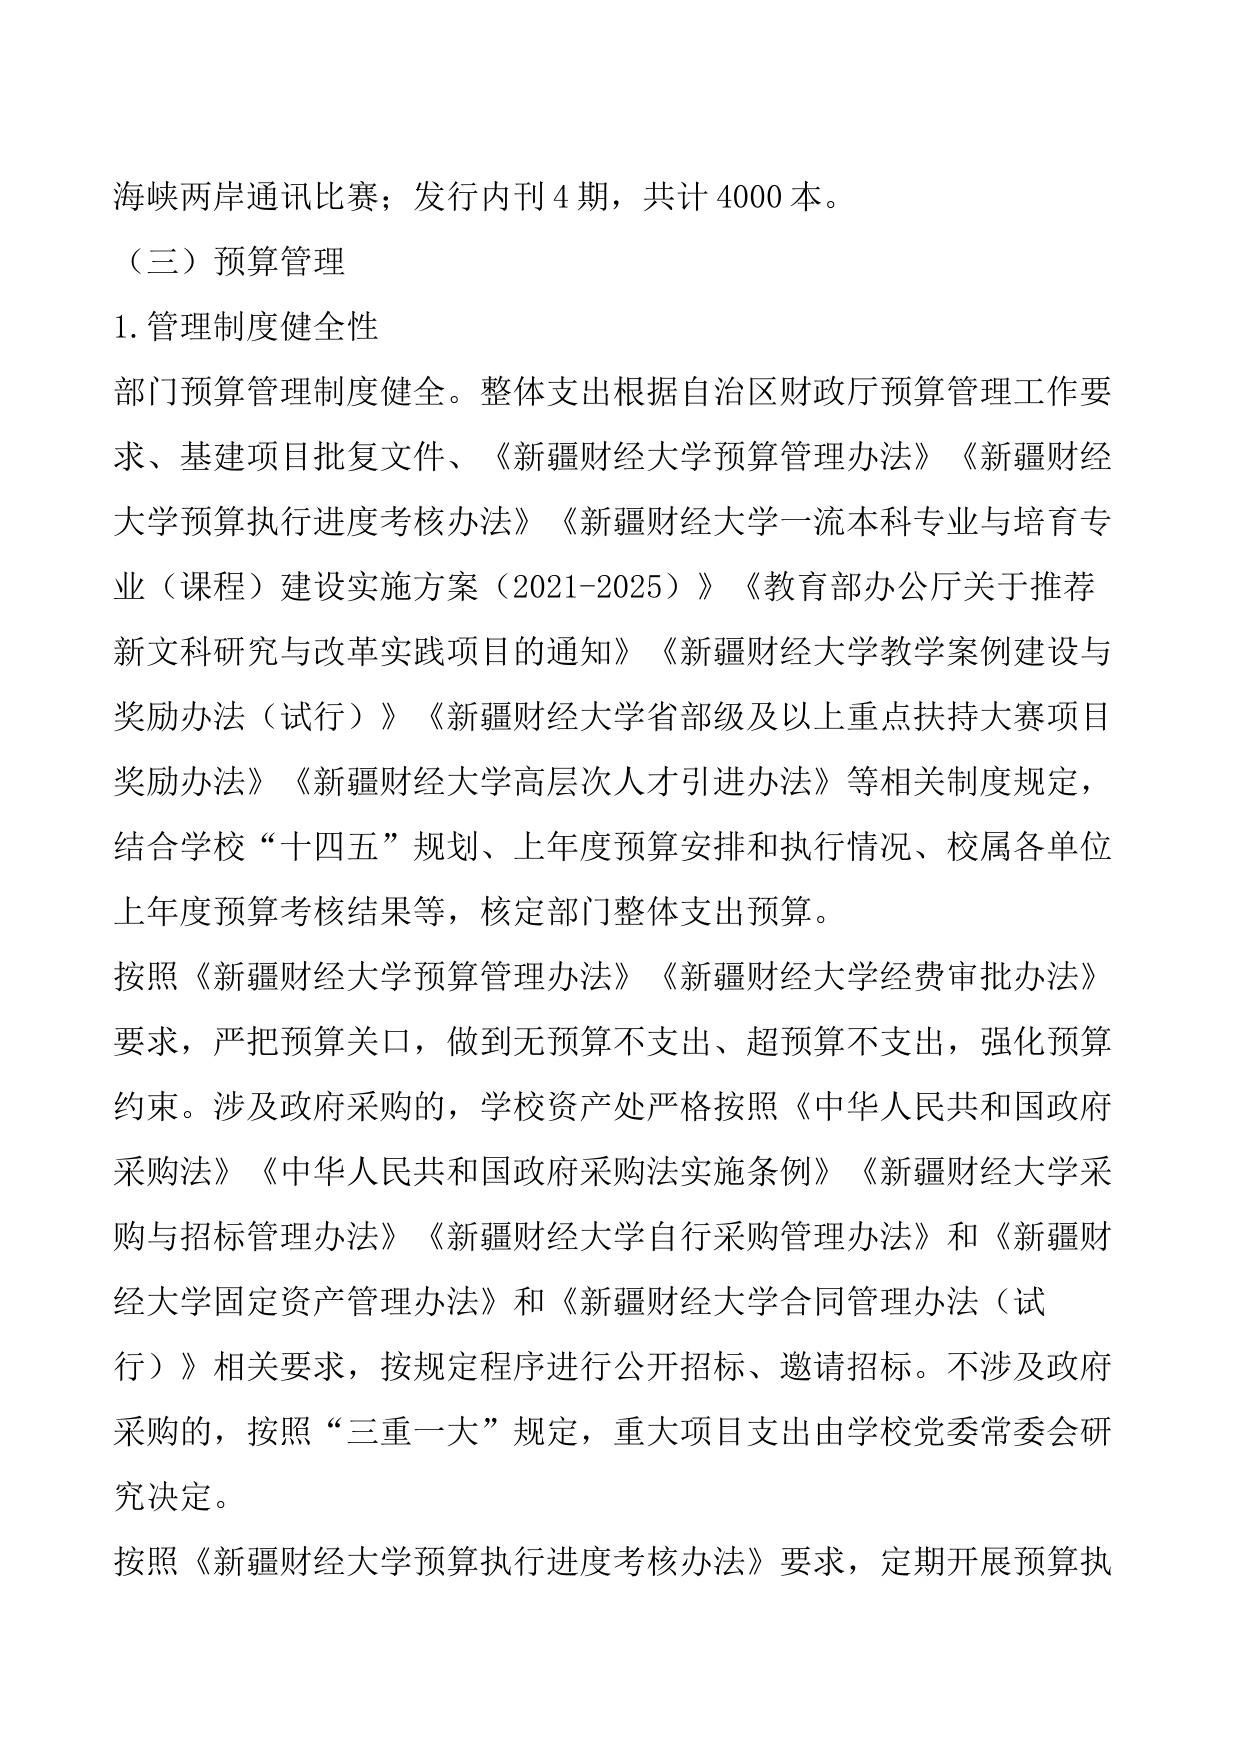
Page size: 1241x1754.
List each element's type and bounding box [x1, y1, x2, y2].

text [112, 162, 1128, 1592]
